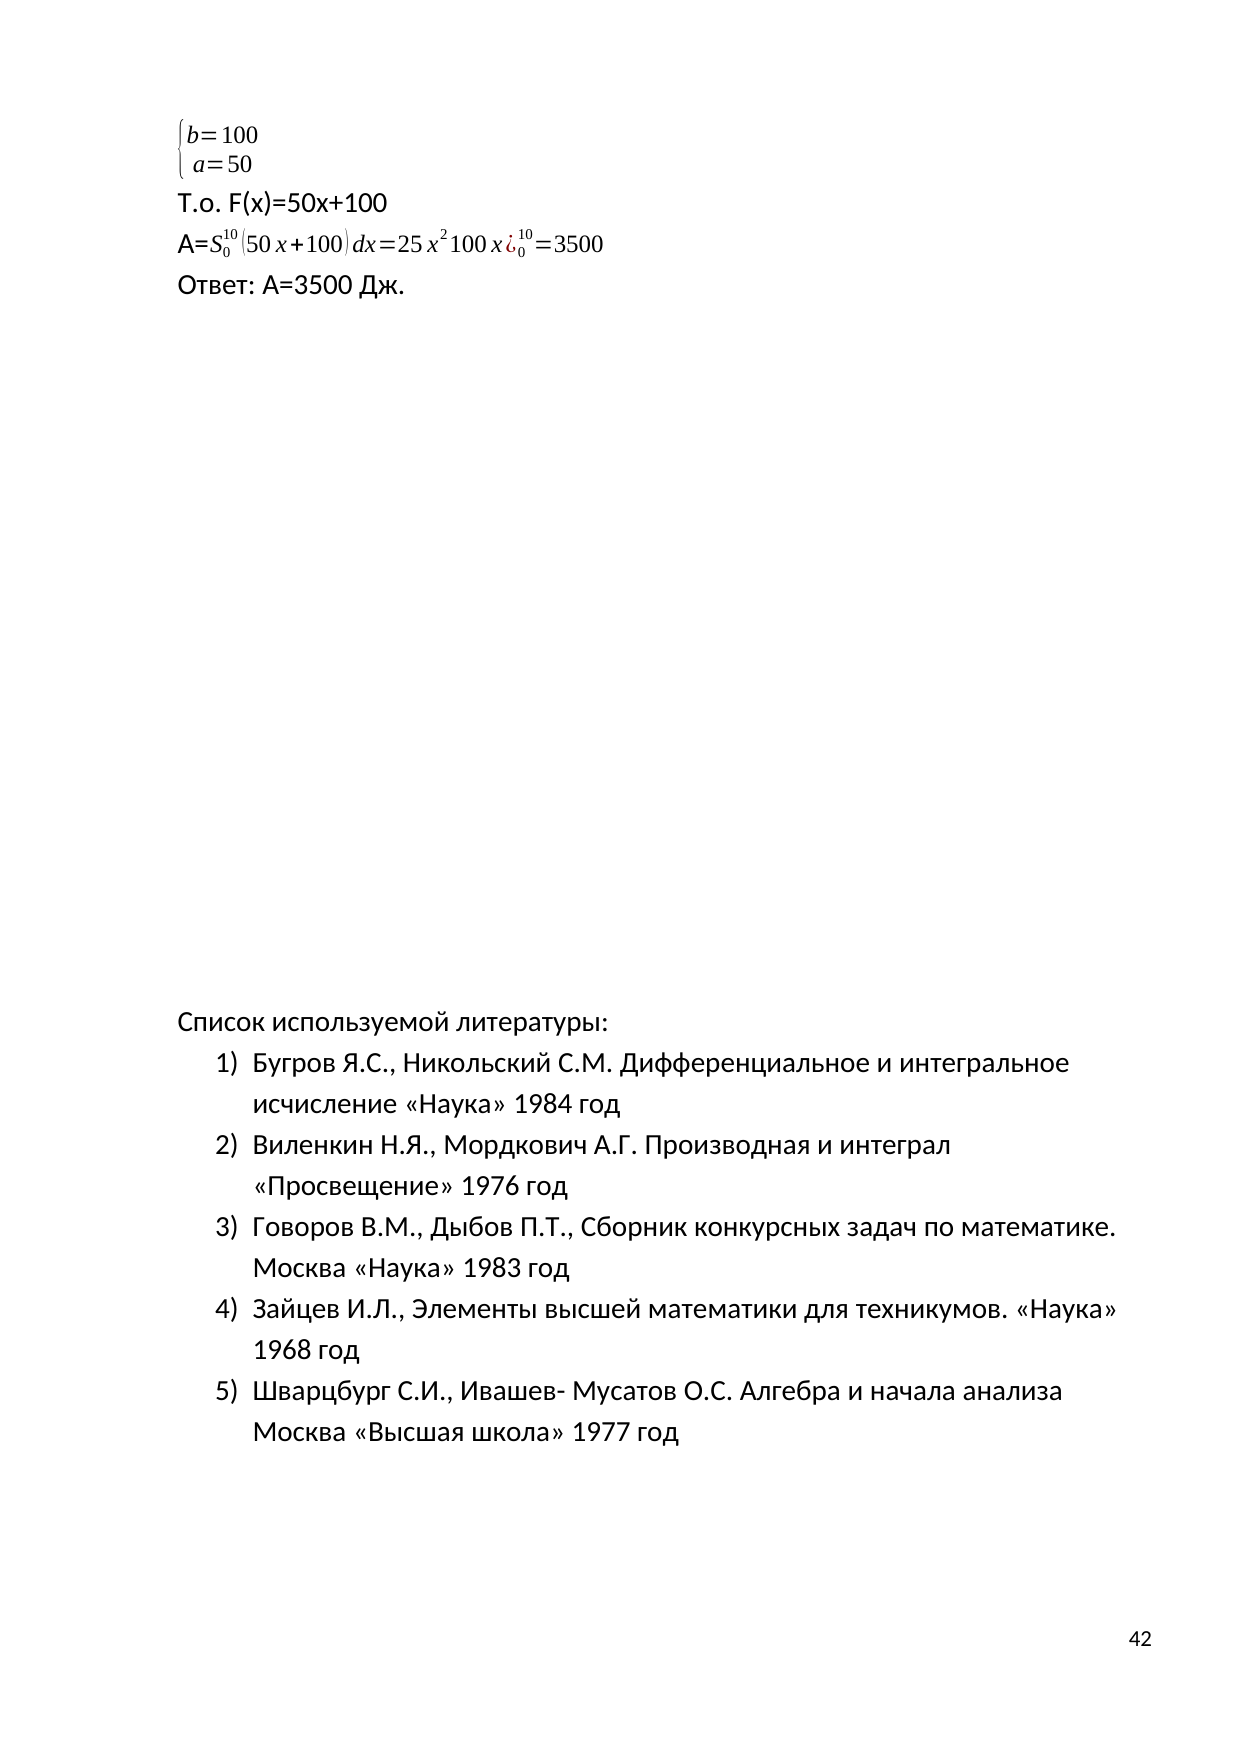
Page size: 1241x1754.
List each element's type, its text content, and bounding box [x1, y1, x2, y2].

list Список используемой литературы: [177, 1003, 1152, 1039]
list A= [177, 225, 1152, 261]
list Т.о. F(x)=50x+100 [177, 184, 1152, 220]
list Зайцев И.Л., Элементы высшей математики для техникумов. «Наука» 1968 год [215, 1290, 1152, 1366]
list Шварцбург С.И., Ивашев- Мусатов О.С. Алгебра и начала анализа Москва «Высшая школа» 1977 год [215, 1372, 1152, 1448]
list Виленкин Н.Я., Мордкович А.Г. Производная и интеграл «Просвещение» 1976 год [215, 1126, 1152, 1203]
list Говоров В.М., Дыбов П.Т., Сборник конкурсных задач по математике. Москва «Наука» 1983 год [215, 1208, 1152, 1284]
list Бугров Я.С., Никольский С.М. Дифференциальное и интегральное исчисление «Наука» 1984 год [215, 1044, 1152, 1121]
list Ответ: A=3500 Дж. [177, 266, 1152, 302]
